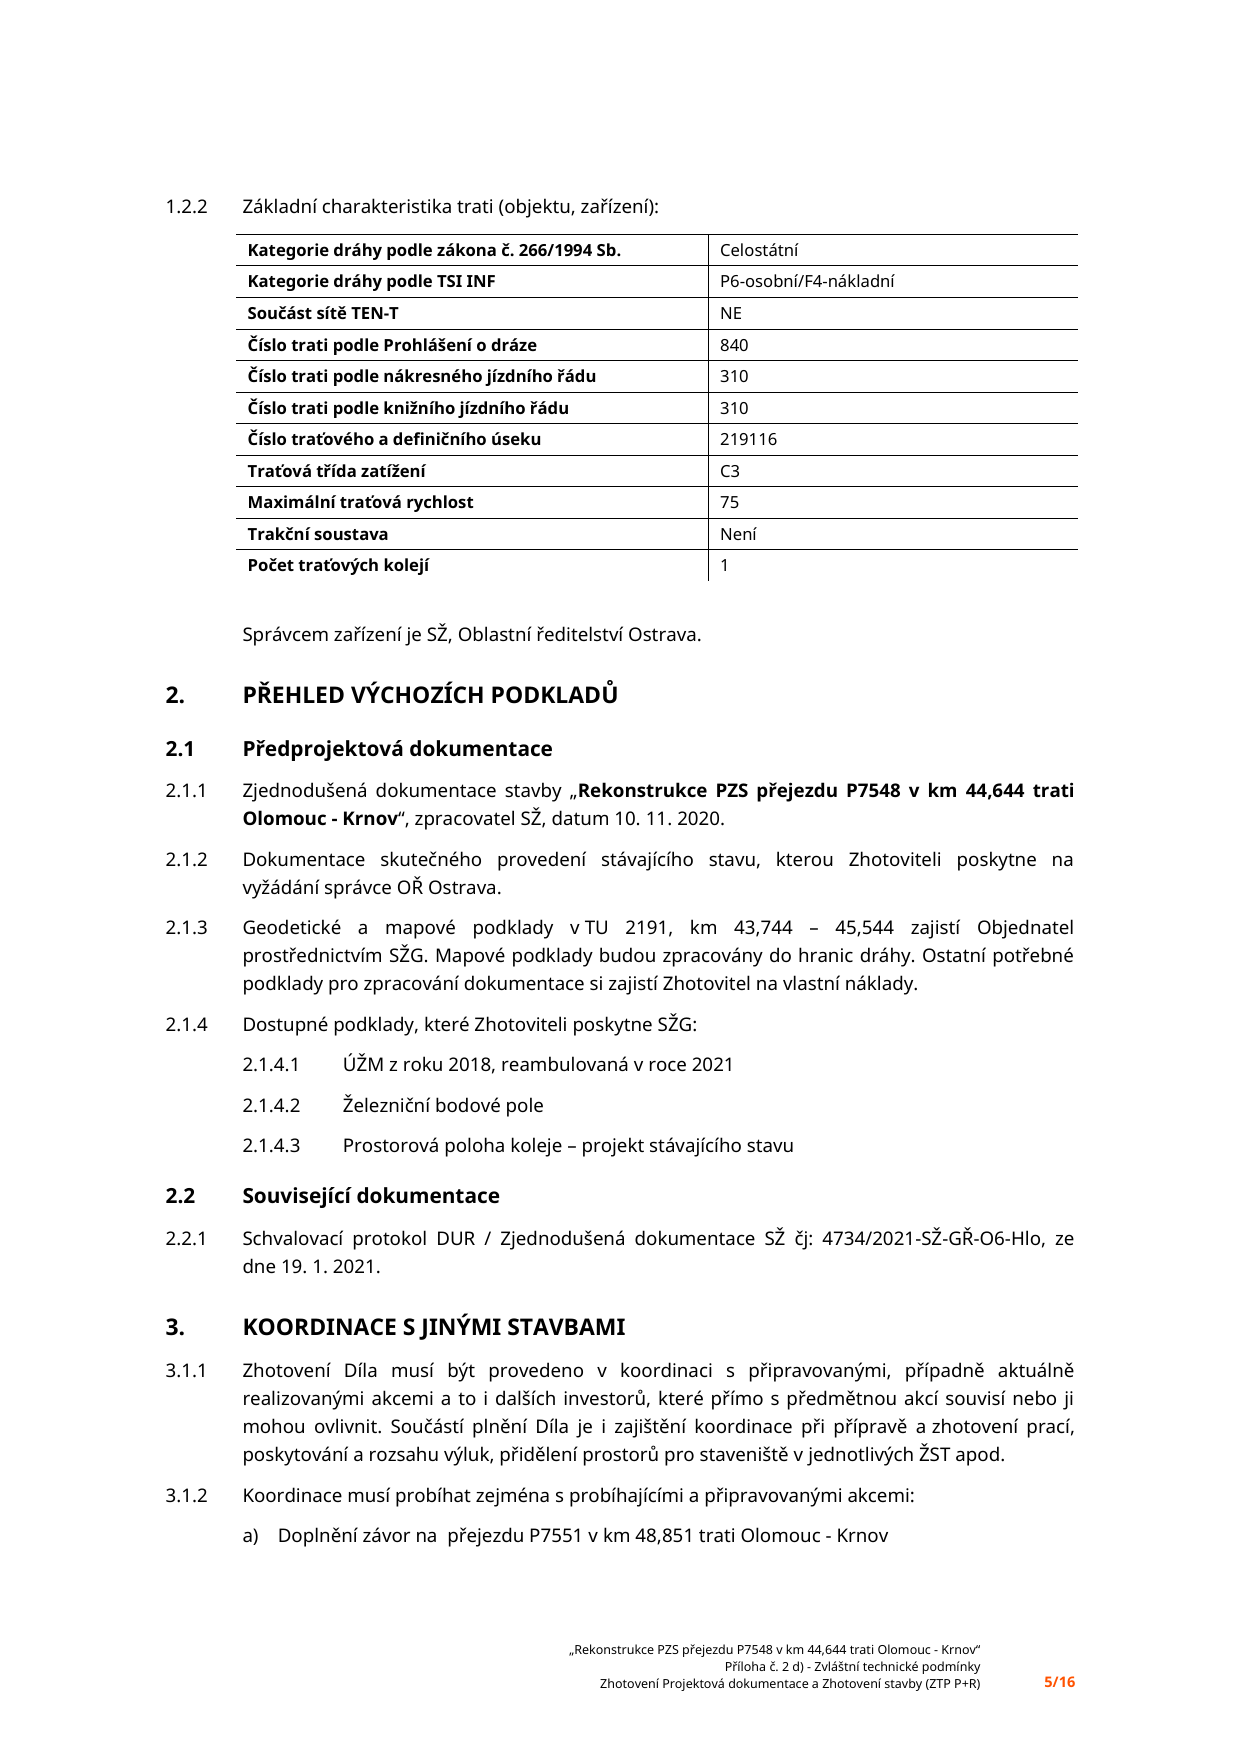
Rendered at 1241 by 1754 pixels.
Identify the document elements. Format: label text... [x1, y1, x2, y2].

table_cell Součást sítě TEN-T [236, 298, 708, 328]
table_header Celostátní [709, 235, 1078, 265]
table_cell 75 [709, 487, 1078, 518]
table_cell P6-osobní/F4-nákladní [709, 266, 1078, 297]
table_cell Číslo trati podle nákresného jízdního řádu [236, 361, 708, 392]
table_cell NE [709, 298, 1078, 328]
table_cell Kategorie dráhy podle TSI INF [236, 266, 708, 297]
table_cell 310 [709, 393, 1078, 423]
text Dostupné podklady, které Zhotoviteli poskytne SŽG: [165, 1011, 1075, 1037]
table_cell Číslo trati podle Prohlášení o dráze [236, 330, 708, 360]
table_header Kategorie dráhy podle zákona č. 266/1994 Sb. [236, 235, 708, 265]
text Schvalovací protokol DUR / Zjednodušená dokumentace SŽ čj: 4734/2021-SŽ-GŘ-O6-Hlo, ze dne 19. 1. 2021. [165, 1225, 1075, 1279]
text Prostorová poloha koleje – projekt stávajícího stavu [242, 1133, 1075, 1158]
text Základní charakteristika trati (objektu, zařízení): [165, 193, 1075, 219]
table_cell 310 [709, 361, 1078, 392]
list Doplnění závor na přejezdu P7551 v km 48,851 trati Olomouc - Krnov [242, 1523, 1075, 1548]
table_cell 1 [709, 550, 1078, 581]
table_cell Maximální traťová rychlost [236, 487, 708, 518]
table_cell 840 [709, 330, 1078, 360]
table_cell Počet traťových kolejí [236, 550, 708, 581]
text Koordinace musí probíhat zejména s probíhajícími a připravovanými akcemi: [165, 1482, 1075, 1508]
text Správcem zařízení je SŽ, Oblastní ředitelství Ostrava. [242, 621, 1075, 647]
text Geodetické a mapové podklady v TU 2191, km 43,744 – 45,544 zajistí Objednatel prostřednictvím SŽG. Mapové podklady budou zpracovány do hranic dráhy. Ostatní potřebné podklady pro zpracování dokumentace si zajistí Zhotovitel na vlastní náklady. [165, 915, 1075, 996]
table_cell Číslo trati podle knižního jízdního řádu [236, 393, 708, 423]
text Zhotovení Díla musí být provedeno v koordinaci s připravovanými, případně aktuálně realizovanými akcemi a to i dalších investorů, které přímo s předmětnou akcí souvisí nebo ji mohou ovlivnit. Součástí plnění Díla je i zajištění koordinace při přípravě a zhotovení prací, poskytování a rozsahu výluk, přidělení prostorů pro staveniště v jednotlivých ŽST apod. [165, 1357, 1075, 1467]
text Předprojektová dokumentace [165, 734, 1075, 762]
text ÚŽM z roku 2018, reambulovaná v roce 2021 [242, 1052, 1075, 1077]
text KOORDINACE S JINÝMI STAVBAMI [165, 1311, 1075, 1342]
text Železniční bodové pole [242, 1092, 1075, 1118]
table_cell Traťová třída zatížení [236, 456, 708, 486]
table_cell 219116 [709, 424, 1078, 455]
table_cell C3 [709, 456, 1078, 486]
text PŘEHLED VÝCHOZÍCH PODKLADŮ [165, 679, 1075, 710]
table_cell Není [709, 519, 1078, 549]
table_cell Trakční soustava [236, 519, 708, 549]
text Zjednodušená dokumentace stavby „Rekonstrukce PZS přejezdu P7548 v km 44,644 trati Olomouc - Krnov“, zpracovatel SŽ, datum 10. 11. 2020. [165, 778, 1075, 831]
table_cell Číslo traťového a definičního úseku [236, 424, 708, 455]
text Související dokumentace [165, 1182, 1075, 1210]
text Dokumentace skutečného provedení stávajícího stavu, kterou Zhotoviteli poskytne na vyžádání správce OŘ Ostrava. [165, 846, 1075, 900]
